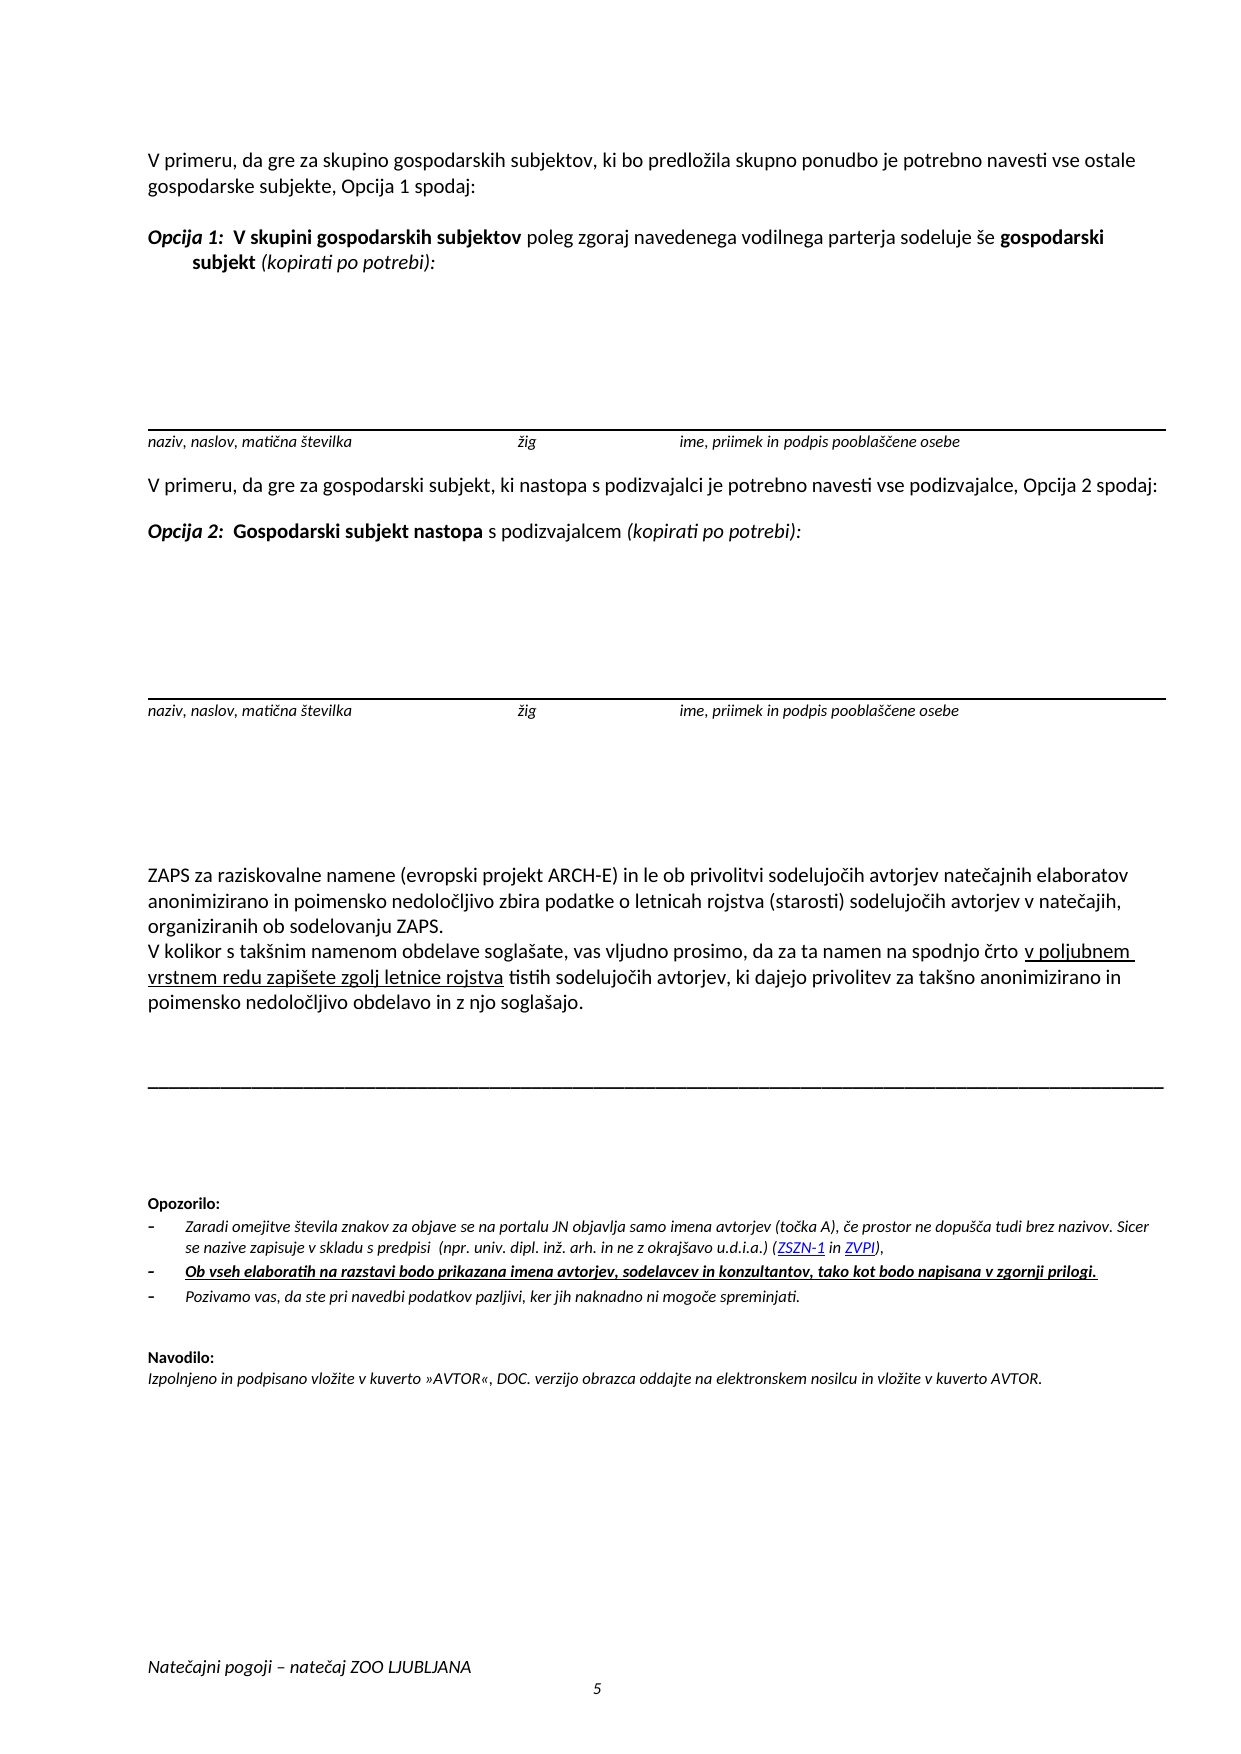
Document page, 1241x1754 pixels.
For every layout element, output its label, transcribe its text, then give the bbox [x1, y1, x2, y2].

text naziv, naslov, matična številka žig ime, priimek in podpis pooblaščene osebe [148, 700, 1166, 720]
text naziv, naslov, matična številka žig ime, priimek in podpis pooblaščene osebe [148, 431, 1166, 452]
text Opcija 1: V skupini gospodarskih subjektov poleg zgoraj navedenega vodilnega parterja sodeluje še gospodarski subjekt (kopirati po potrebi): [148, 224, 1166, 275]
text V primeru, da gre za skupino gospodarskih subjektov, ki bo predložila skupno ponudbo je potrebno navesti vse ostale gospodarske subjekte, Opcija 1 spodaj: [148, 148, 1166, 198]
text Izpolnjeno in podpisano vložite v kuverto »AVTOR«, DOC. verzijo obrazca oddajte na elektronskem nosilcu in vložite v kuverto AVTOR. [148, 1368, 1166, 1388]
text ZAPS za raziskovalne namene (evropski projekt ARCH-E) in le ob privolitvi sodelujočih avtorjev natečajnih elaboratov anonimizirano in poimensko nedoločljivo zbira podatke o letnicah rojstva (starosti) sodelujočih avtorjev v natečajih, organiziranih ob sodelovanju ZAPS. [148, 862, 1166, 939]
list Pozivamo vas, da ste pri navedbi podatkov pazljivi, ker jih naknadno ni mogoče spreminjati. [148, 1283, 1166, 1307]
text Opcija 2: Gospodarski subjekt nastopa s podizvajalcem (kopirati po potrebi): [148, 518, 1166, 543]
list Ob vseh elaboratih na razstavi bodo prikazana imena avtorjev, sodelavcev in konzultantov, tako kot bodo napisana v zgornji prilogi. [148, 1258, 1166, 1283]
list Zaradi omejitve števila znakov za objave se na portalu JN objavlja samo imena avtorjev (točka A), če prostor ne dopušča tudi brez nazivov. Sicer se nazive zapisuje v skladu s predpisi (npr. univ. dipl. inž. arh. in ne z okrajšavo u.d.i.a.) (ZSZN-1 in ZVPI), [148, 1213, 1166, 1258]
text Navodilo: [148, 1348, 1166, 1368]
text __________________________________________________________________________________________________ [148, 1066, 1166, 1091]
text V kolikor s takšnim namenom obdelave soglašate, vas vljudno prosimo, da za ta namen na spodnjo črto v poljubnem vrstnem redu zapišete zgolj letnice rojstva tistih sodelujočih avtorjev, ki dajejo privolitev za takšno anonimizirano in poimensko nedoločljivo obdelavo in z njo soglašajo. [148, 939, 1166, 1015]
text Opozorilo: [148, 1193, 1166, 1213]
text V primeru, da gre za gospodarski subjekt, ki nastopa s podizvajalci je potrebno navesti vse podizvajalce, Opcija 2 spodaj: [148, 472, 1166, 497]
